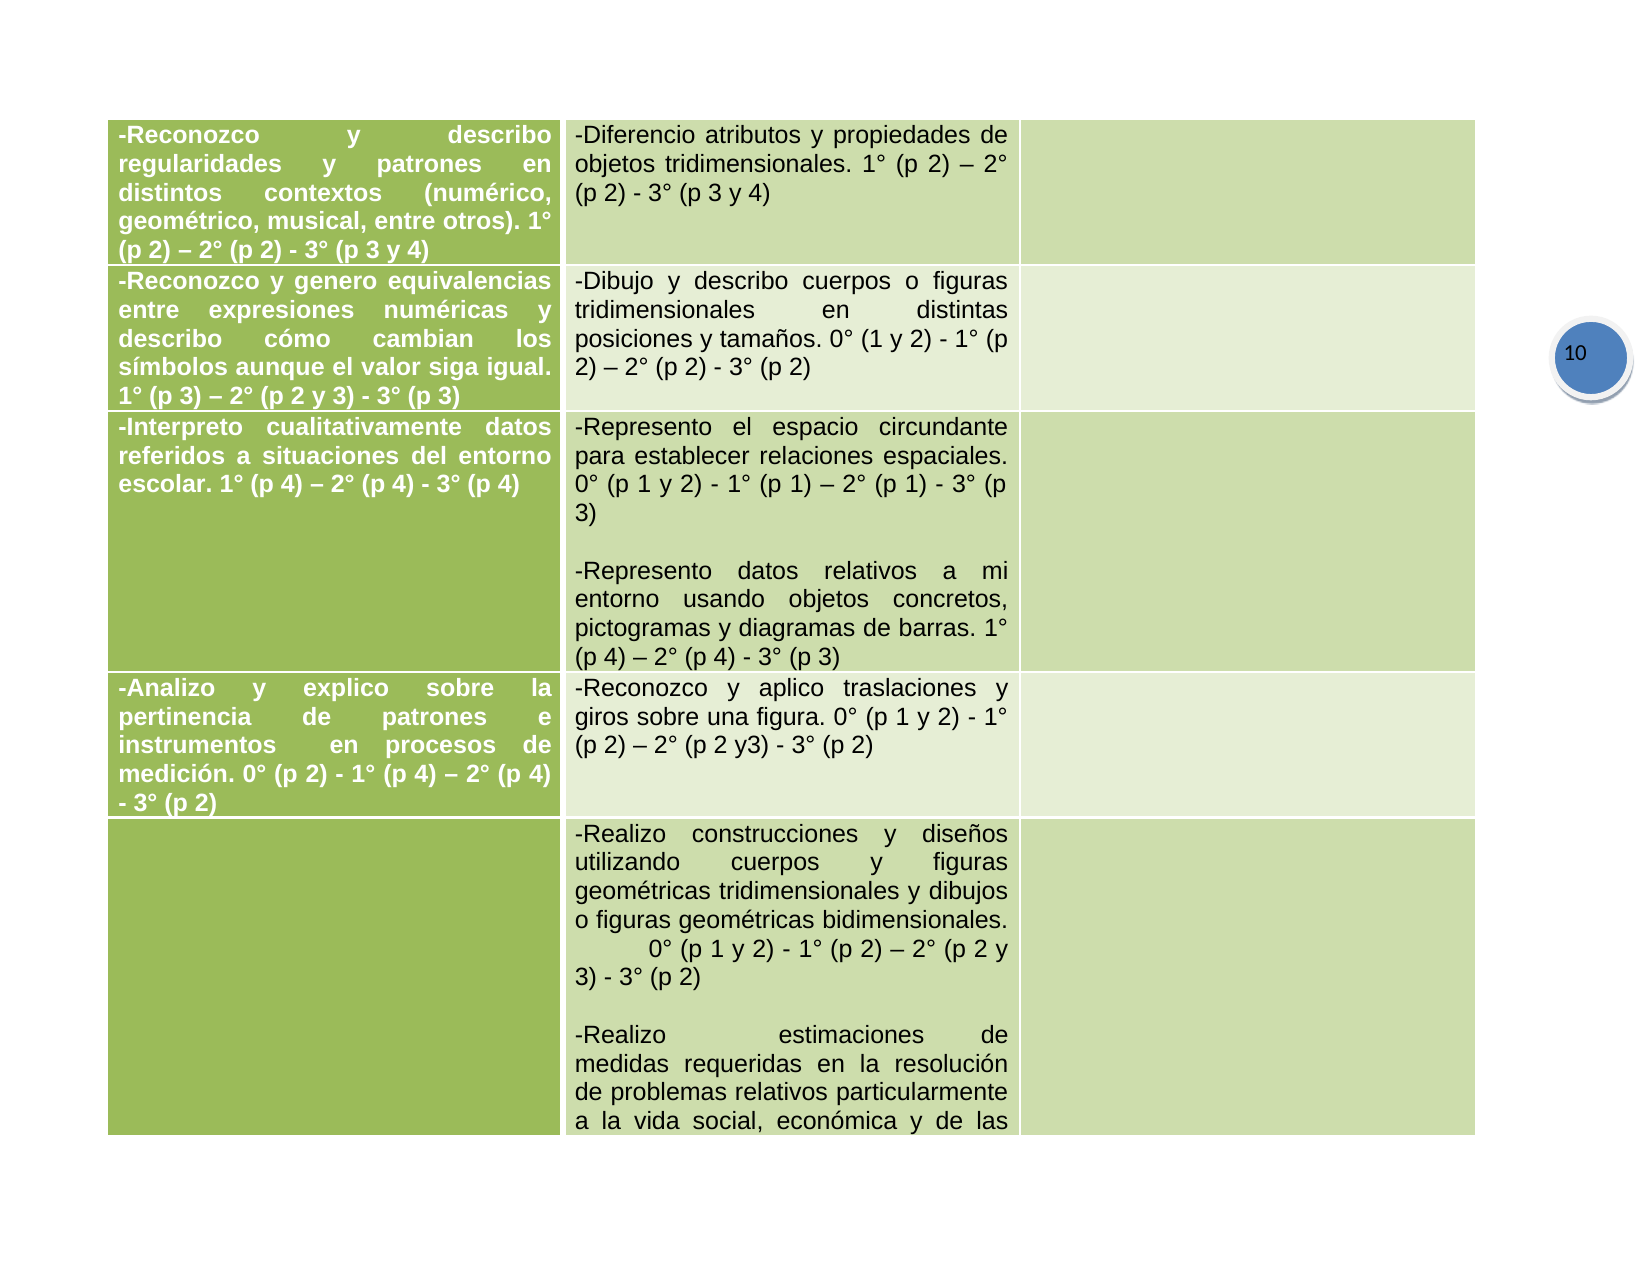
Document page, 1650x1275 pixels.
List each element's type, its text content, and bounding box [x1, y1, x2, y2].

table_cell [1021, 120, 1475, 264]
table_cell -Reconozco y genero equivalencias entre expresiones numéricas y describo cómo cambian los símbolos aunque el valor siga igual. 1° (p 3) – 2° (p 2 y 3) - 3° (p 3) [108, 266, 560, 410]
table_cell -Analizo y explico sobre la pertinencia de patrones e instrumentos en procesos de medición. 0° (p 2) - 1° (p 4) – 2° (p 4) - 3° (p 2) [108, 673, 560, 816]
table_cell -Reconozco y describo regularidades y patrones en distintos contextos (numérico, geométrico, musical, entre otros). 1° (p 2) – 2° (p 2) - 3° (p 3 y 4) [108, 120, 560, 264]
table_cell [1021, 266, 1475, 410]
table_cell -Interpreto cualitativamente datos referidos a situaciones del entorno escolar. 1° (p 4) – 2° (p 4) - 3° (p 4) [108, 412, 560, 671]
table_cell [566, 819, 1019, 1135]
table_cell [1021, 673, 1475, 816]
table_cell -Reconozco y aplico traslaciones y giros sobre una figura. 0° (p 1 y 2) - 1° (p 2) – 2° (p 2 y3) - 3° (p 2) [566, 673, 1019, 816]
table_cell [1021, 412, 1475, 671]
table_cell -Represento el espacio circundante para establecer relaciones espaciales. 0° (p 1 y 2) - 1° (p 1) – 2° (p 1) - 3° (p 3) -Represento datos relativos a mi entorno usando objetos concretos, pictogramas y diagramas de barras. 1° (p 4) – 2° (p 4) - 3° (p 3) [566, 412, 1019, 671]
table_cell [108, 819, 560, 1135]
table_cell -Dibujo y describo cuerpos o figuras tridimensionales en distintas posiciones y tamaños. 0° (1 y 2) - 1° (p 2) – 2° (p 2) - 3° (p 2) [566, 266, 1019, 410]
table_cell -Diferencio atributos y propiedades de objetos tridimensionales. 1° (p 2) – 2° (p 2) - 3° (p 3 y 4) [566, 120, 1019, 264]
table_cell [1021, 819, 1475, 1135]
